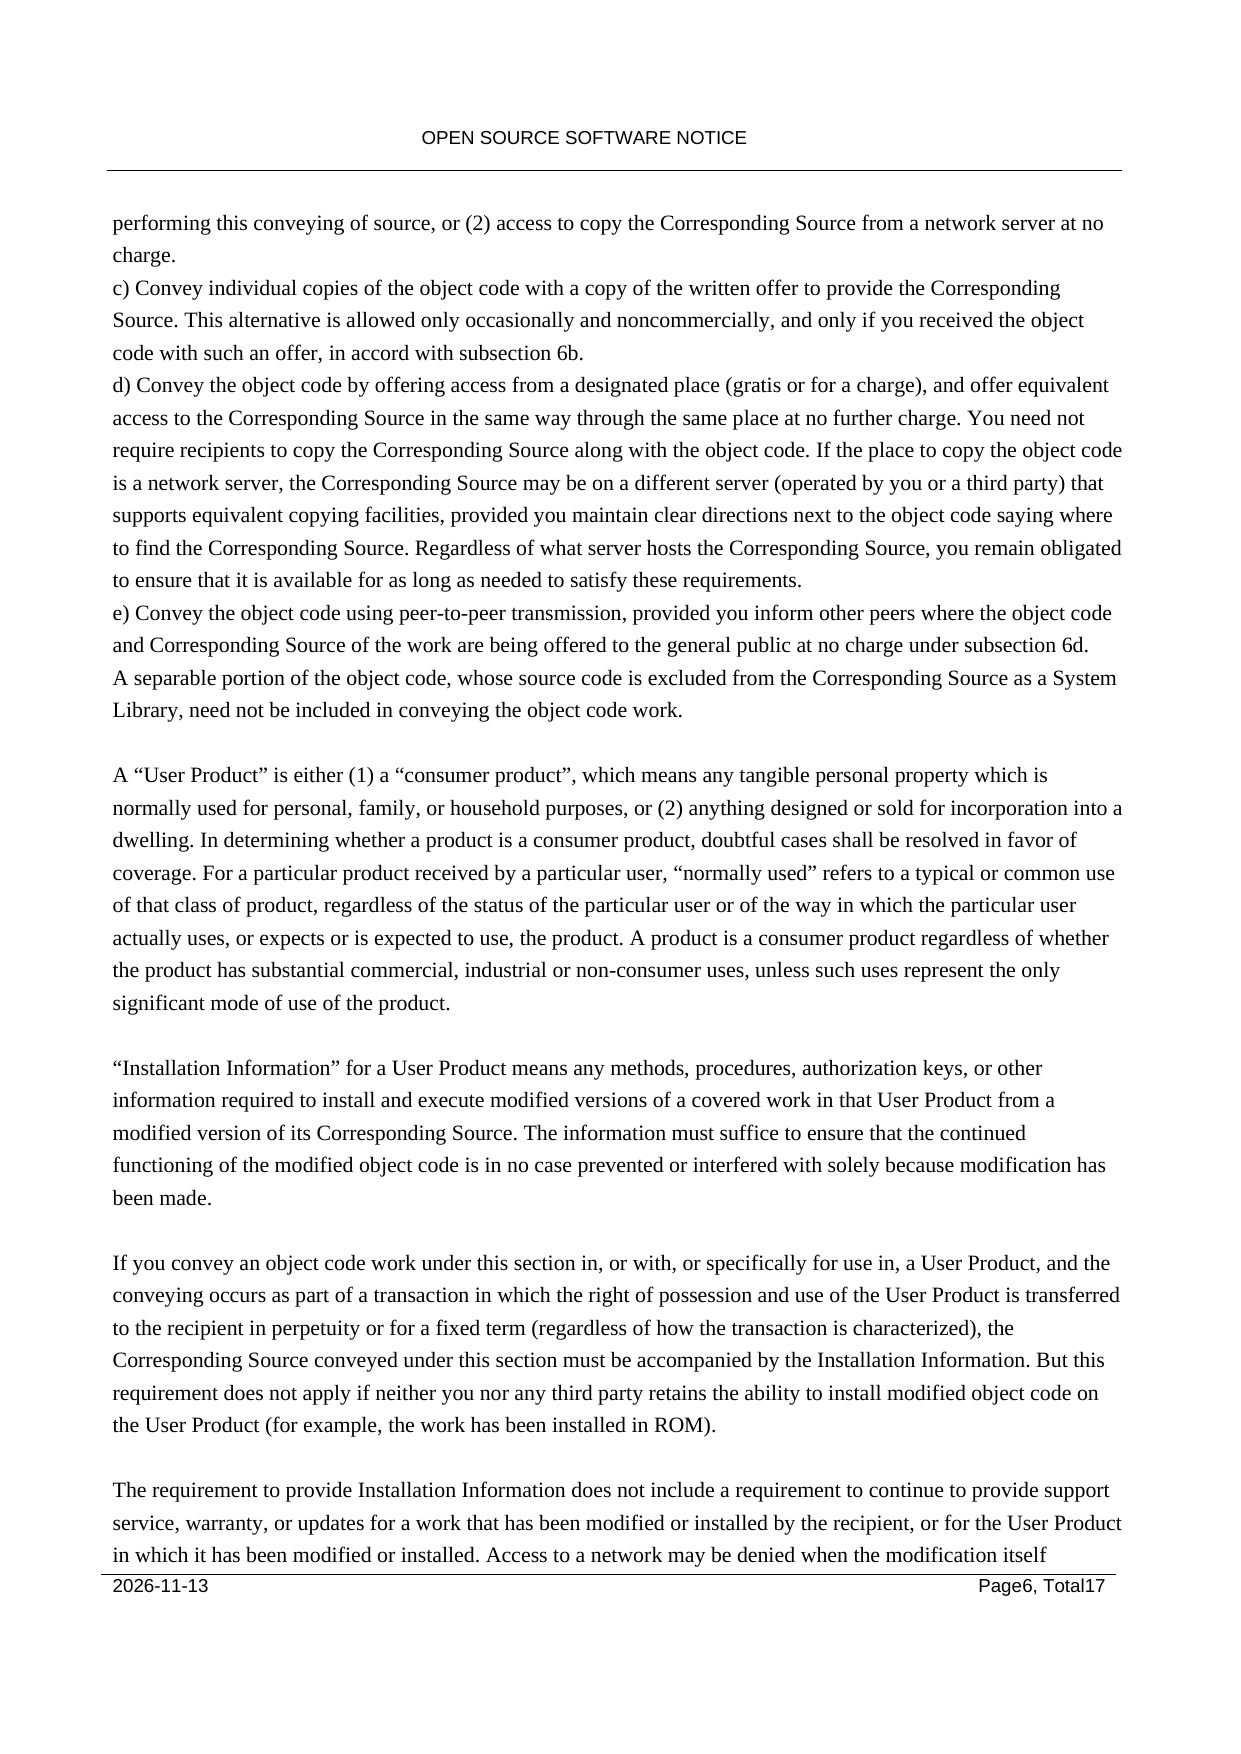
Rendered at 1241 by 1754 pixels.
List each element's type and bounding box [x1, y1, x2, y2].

text [112, 206, 1128, 1571]
